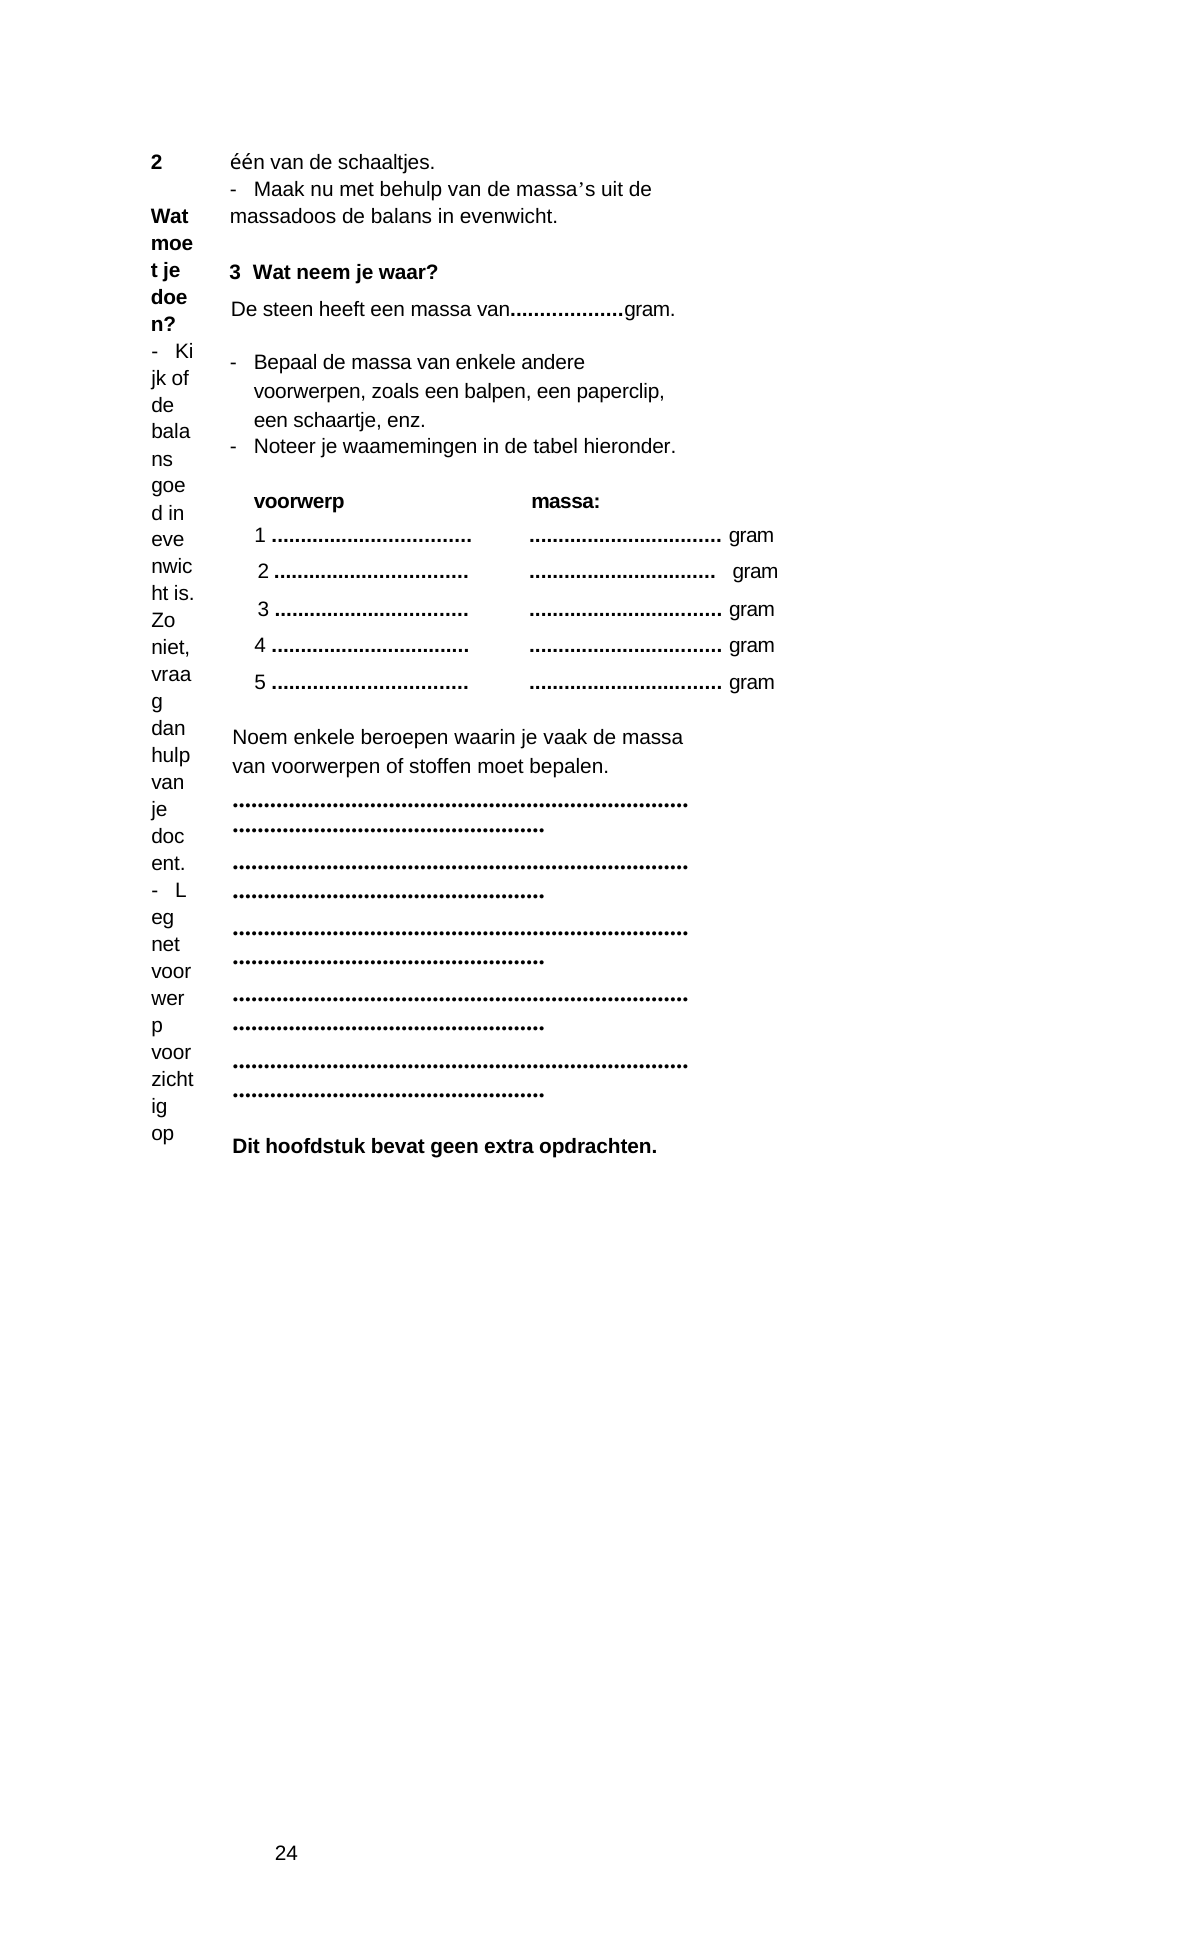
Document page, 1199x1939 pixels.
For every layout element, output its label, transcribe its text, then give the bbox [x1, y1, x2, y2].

text ........................................................................................................................... [232, 846, 691, 904]
text 2 gram [229, 549, 691, 586]
text 4 gram [254, 624, 691, 660]
text ........................................................................................................................... [232, 912, 691, 970]
text 3 Wat neem je waar? [229, 260, 691, 284]
text 5 gram [254, 660, 691, 697]
list Kijk of de balans goed in evenwicht is. Zo niet, vraag dan hulp van je docent. [151, 336, 196, 876]
text voorwerp massa: [253, 489, 691, 513]
list Maak nu met behulp van de massa’s uit de massadoos de balans in evenwicht. [229, 174, 691, 228]
text Noem enkele beroepen waarin je vaak de massa van voorwerpen of stoffen moet bepalen. [232, 722, 691, 779]
list Leg net voorwerp voorzichtig op één van de schaaltjes. [229, 148, 691, 174]
list Bepaal de massa van enkele andere voorwerpen, zoals een balpen, een paperclip, een schaartje, enz. [229, 346, 691, 433]
text Dit hoofdstuk bevat geen extra opdrachten. [232, 1132, 691, 1159]
list Noteer je waamemingen in de tabel hieronder. [229, 434, 691, 458]
text De steen heeft een massa van gram. [231, 297, 691, 321]
list Leg net voorwerp voorzichtig op één van de schaaltjes. [151, 876, 196, 1146]
text 3 gram [229, 587, 691, 623]
text 1 gram [254, 513, 691, 549]
text ........................................................................................................................... [232, 1045, 691, 1103]
text 2 Wat moet je doen? [151, 148, 196, 336]
text ........................................................................................................................... [232, 979, 691, 1037]
text ........................................................................................................................... [232, 788, 691, 838]
